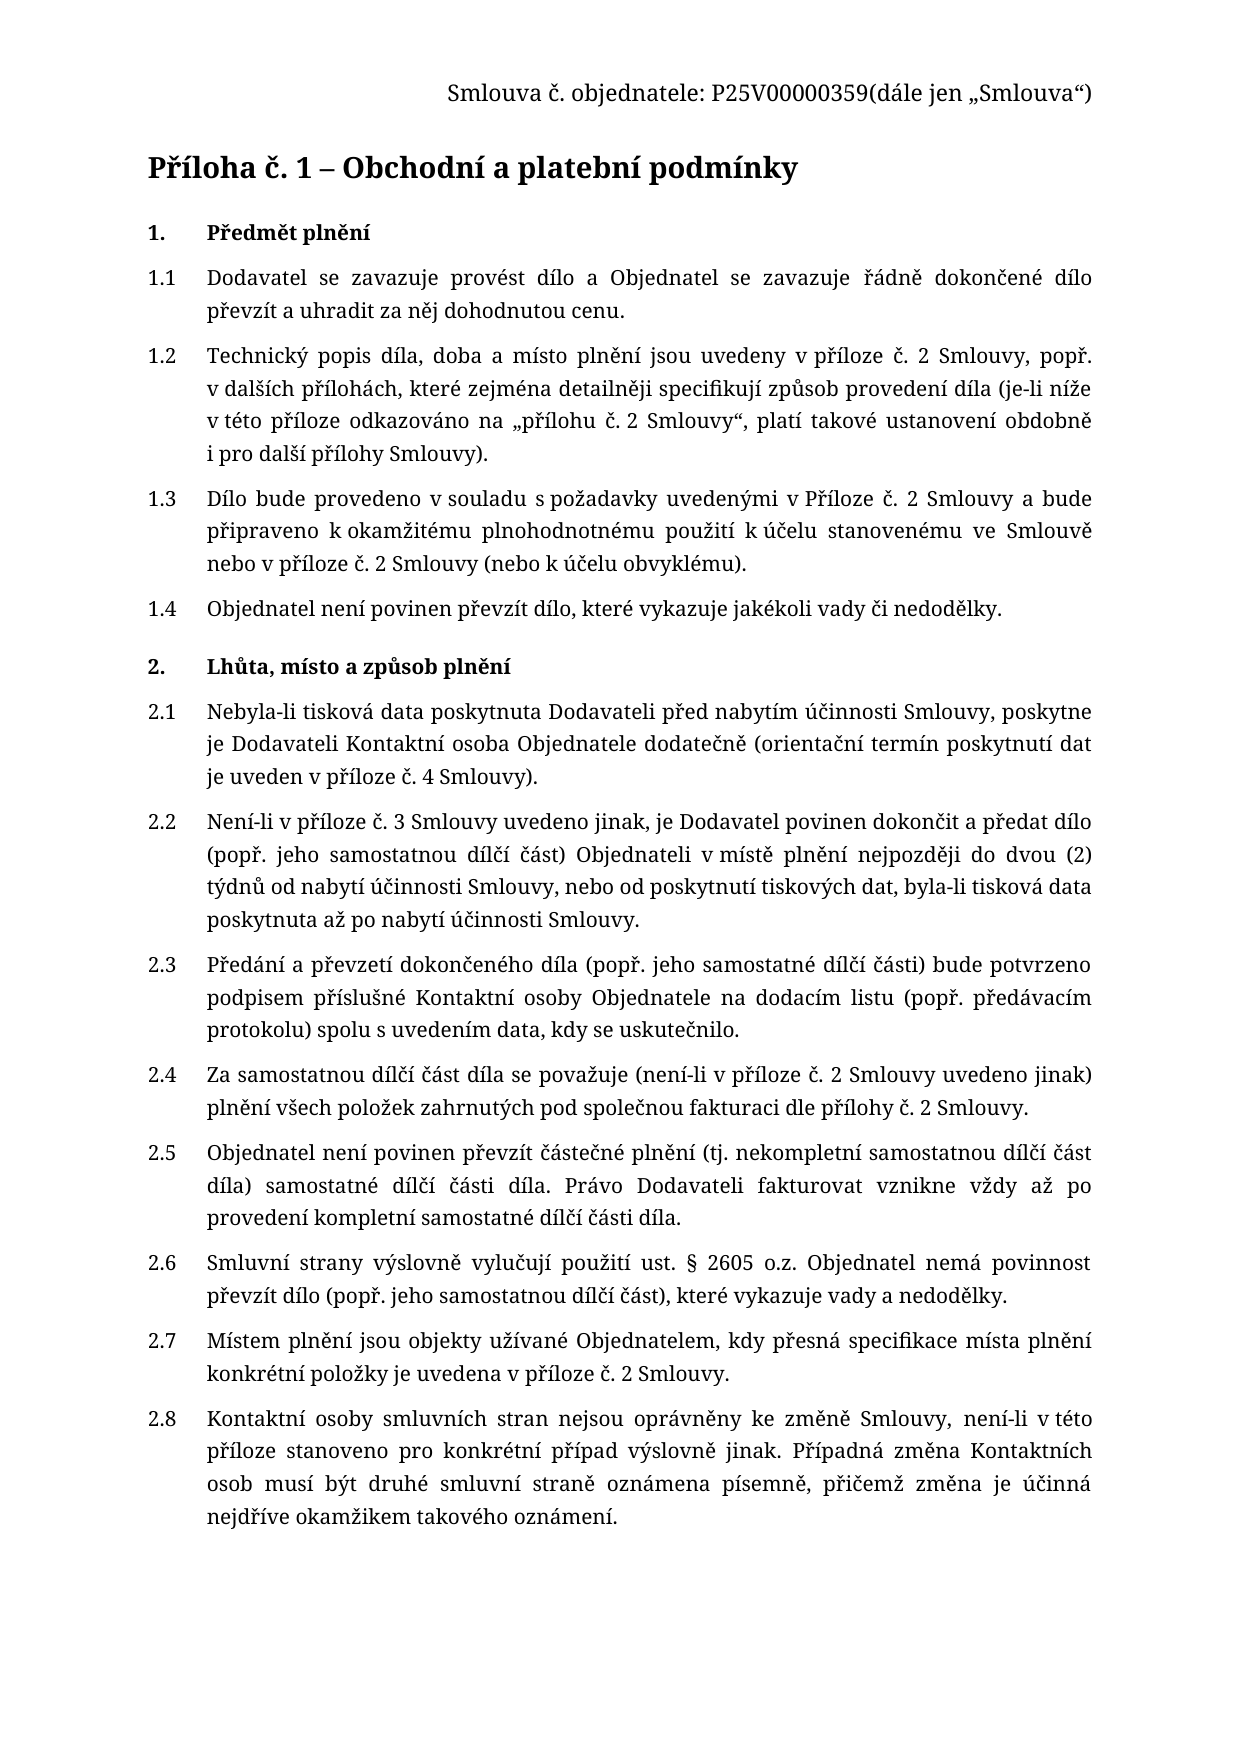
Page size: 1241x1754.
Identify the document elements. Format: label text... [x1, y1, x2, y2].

list Předání a převzetí dokončeného díla (popř. jeho samostatné dílčí části) bude potvrzeno podpisem příslušné Kontaktní osoby Objednatele na dodacím listu (popř. předávacím protokolu) spolu s uvedením data, kdy se uskutečnilo. [148, 950, 1093, 1044]
list Technický popis díla, doba a místo plnění jsou uvedeny v příloze č. 2 Smlouvy, popř. v dalších přílohách, které zejména detailněji specifikují způsob provedení díla (je-li níže v této příloze odkazováno na „přílohu č. 2 Smlouvy“, platí takové ustanovení obdobně i pro další přílohy Smlouvy). [148, 341, 1093, 467]
list Objednatel není povinen převzít dílo, které vykazuje jakékoli vady či nedodělky. [148, 594, 1093, 623]
list Nebyla-li tisková data poskytnuta Dodavateli před nabytím účinnosti Smlouvy, poskytne je Dodavateli Kontaktní osoba Objednatele dodatečně (orientační termín poskytnutí dat je uveden v příloze č. 4 Smlouvy). [148, 697, 1093, 791]
list Předmět plnění [148, 218, 1093, 247]
list Není-li v příloze č. 3 Smlouvy uvedeno jinak, je Dodavatel povinen dokončit a předat dílo (popř. jeho samostatnou dílčí část) Objednateli v místě plnění nejpozději do dvou (2) týdnů od nabytí účinnosti Smlouvy, nebo od poskytnutí tiskových dat, byla-li tisková data poskytnuta až po nabytí účinnosti Smlouvy. [148, 807, 1093, 933]
list Dílo bude provedeno v souladu s požadavky uvedenými v Příloze č. 2 Smlouvy a bude připraveno k okamžitému plnohodnotnému použití k účelu stanovenému ve Smlouvě nebo v příloze č. 2 Smlouvy (nebo k účelu obvyklému). [148, 484, 1093, 578]
text Příloha č. 1 – Obchodní a platební podmínky [148, 148, 1093, 187]
list Místem plnění jsou objekty užívané Objednatelem, kdy přesná specifikace místa plnění konkrétní položky je uvedena v příloze č. 2 Smlouvy. [148, 1326, 1093, 1387]
list Dodavatel se zavazuje provést dílo a Objednatel se zavazuje řádně dokončené dílo převzít a uhradit za něj dohodnutou cenu. [148, 263, 1093, 324]
list Smluvní strany výslovně vylučují použití ust. § 2605 o.z. Objednatel nemá povinnost převzít dílo (popř. jeho samostatnou dílčí část), které vykazuje vady a nedodělky. [148, 1248, 1093, 1309]
list Kontaktní osoby smluvních stran nejsou oprávněny ke změně Smlouvy, není-li v této příloze stanoveno pro konkrétní případ výslovně jinak. Případná změna Kontaktních osob musí být druhé smluvní straně oznámena písemně, přičemž změna je účinná nejdříve okamžikem takového oznámení. [148, 1404, 1093, 1530]
list Objednatel není povinen převzít částečné plnění (tj. nekompletní samostatnou dílčí část díla) samostatné dílčí části díla. Právo Dodavateli fakturovat vznikne vždy až po provedení kompletní samostatné dílčí části díla. [148, 1138, 1093, 1232]
list Za samostatnou dílčí část díla se považuje (není-li v příloze č. 2 Smlouvy uvedeno jinak) plnění všech položek zahrnutých pod společnou fakturaci dle přílohy č. 2 Smlouvy. [148, 1061, 1093, 1122]
list Lhůta, místo a způsob plnění [148, 652, 1093, 680]
